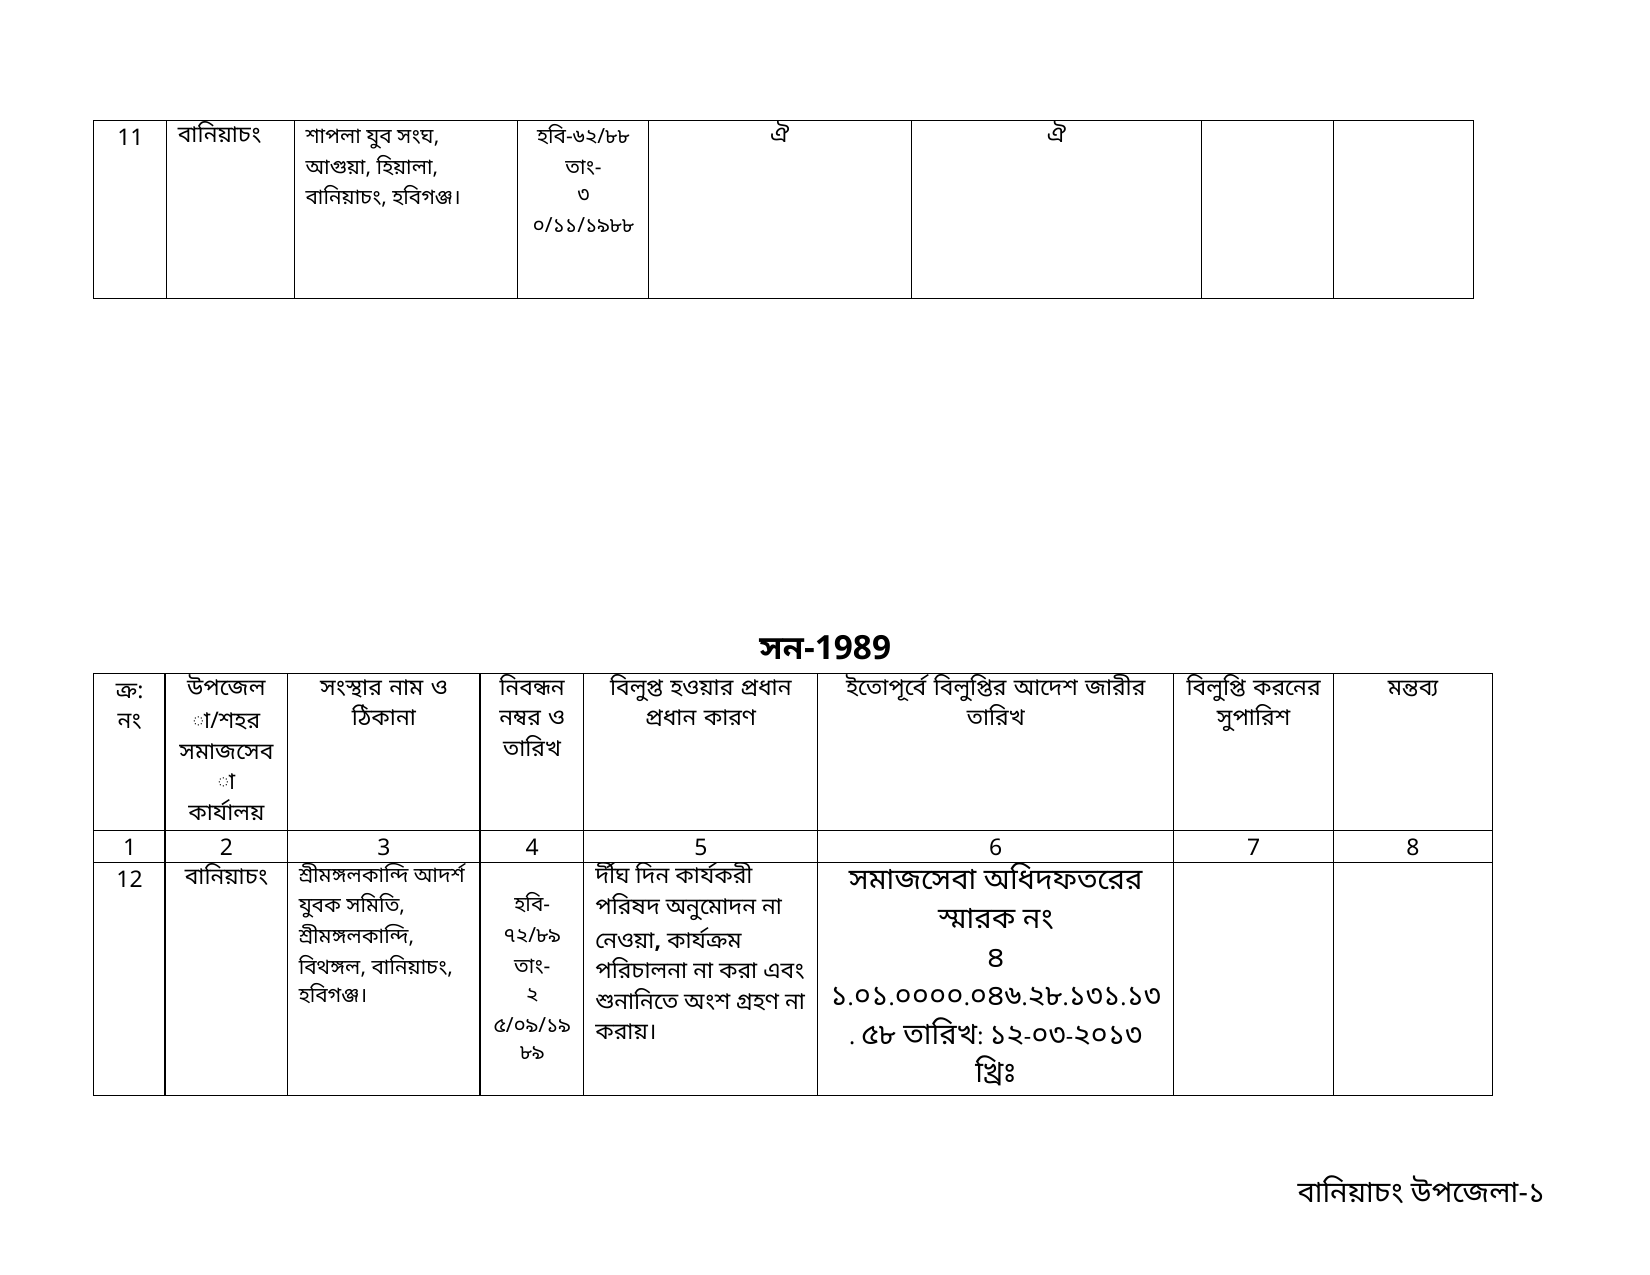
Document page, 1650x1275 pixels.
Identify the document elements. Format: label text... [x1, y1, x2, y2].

table_header মন্তব্য [1334, 674, 1492, 829]
table_cell 3 [288, 831, 479, 862]
text সন-1989 [105, 624, 1545, 673]
table_cell [1334, 863, 1492, 1095]
table_cell 5 [584, 831, 817, 862]
table_cell [1202, 121, 1333, 298]
table_header বিলুপ্তি করনের সুপারিশ [1174, 674, 1333, 829]
table_cell 4 [481, 831, 583, 862]
table_cell ঐ [649, 121, 911, 298]
table_cell 2 [166, 831, 287, 862]
table_cell বানিয়াচং [167, 121, 294, 298]
table_cell শাপলা যুব সংঘ, আগুয়া, হিয়ালা, বানিয়াচং, হবিগঞ্জ। [295, 121, 517, 298]
table_cell ঐ [912, 121, 1201, 298]
table_cell 11 [94, 121, 166, 298]
table_cell [1174, 863, 1333, 1095]
table_cell র্দীঘ দিন কার্যকরী পরিষদ অনুমোদন না নেওয়া, কার্যক্রম পরিচালনা না করা এবং শুনানিতে অংশ গ্রহণ না করায়। [584, 863, 817, 1095]
table_cell 12 [94, 863, 164, 1095]
table_cell সমাজসেবা অধিদফতরের স্মারক নং ৪১.০১.০০০০.০৪৬.২৮.১৩১.১৩. ৫৮ তারিখ: ১২-০৩-২০১৩ খ্রিঃ [818, 863, 1173, 1095]
table_header নিবন্ধন নম্বর ও তারিখ [481, 674, 583, 829]
table_header সংস্থার নাম ও ঠিকানা [288, 674, 479, 829]
table_cell [1334, 121, 1473, 298]
table_cell 7 [1174, 831, 1333, 862]
table_header ইতোপূর্বে বিলুপ্তির আদেশ জারীর তারিখ [818, 674, 1173, 829]
table_header বিলুপ্ত হওয়ার প্রধান প্রধান কারণ [584, 674, 817, 829]
table_cell বানিয়াচং [166, 863, 287, 1095]
table_cell 6 [818, 831, 1173, 862]
table_cell হবি- ৭২/৮৯ তাং- ২৫/০৯/১৯৮৯ [481, 863, 583, 1095]
table_cell শ্রীমঙ্গলকান্দি আদর্শ যুবক সমিতি, শ্রীমঙ্গলকান্দি, বিথঙ্গল, বানিয়াচং, হবিগঞ্জ। [288, 863, 479, 1095]
table_cell 8 [1334, 831, 1492, 862]
table_header ক্র: নং [94, 674, 164, 829]
table_header উপজেলা/শহর সমাজসেবা কার্যালয় [166, 674, 287, 829]
table_cell 1 [94, 831, 164, 862]
table_cell হবি-৬২/৮৮ তাং- ৩০/১১/১৯৮৮ [518, 121, 648, 298]
